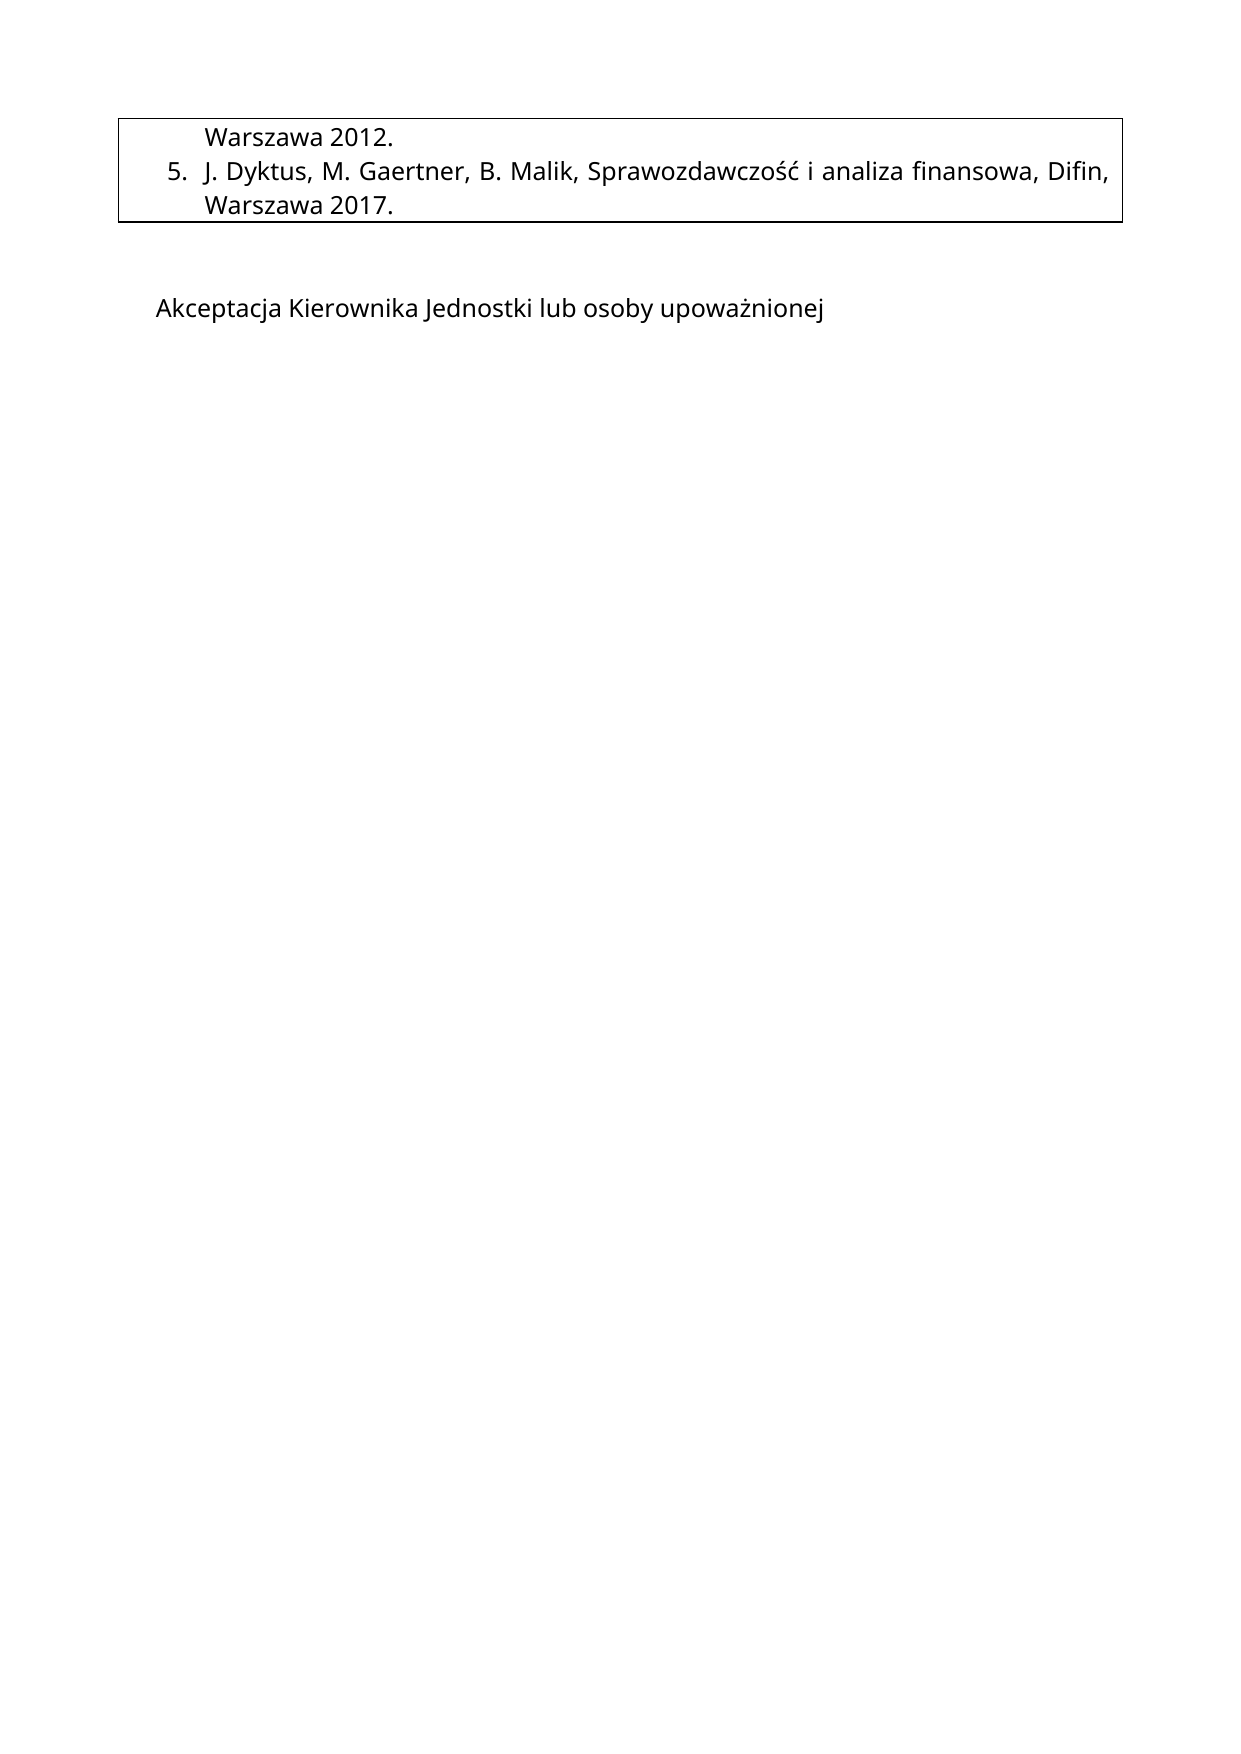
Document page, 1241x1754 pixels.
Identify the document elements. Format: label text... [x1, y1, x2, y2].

text Akceptacja Kierownika Jednostki lub osoby upoważnionej [156, 291, 1122, 324]
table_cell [119, 119, 1122, 221]
